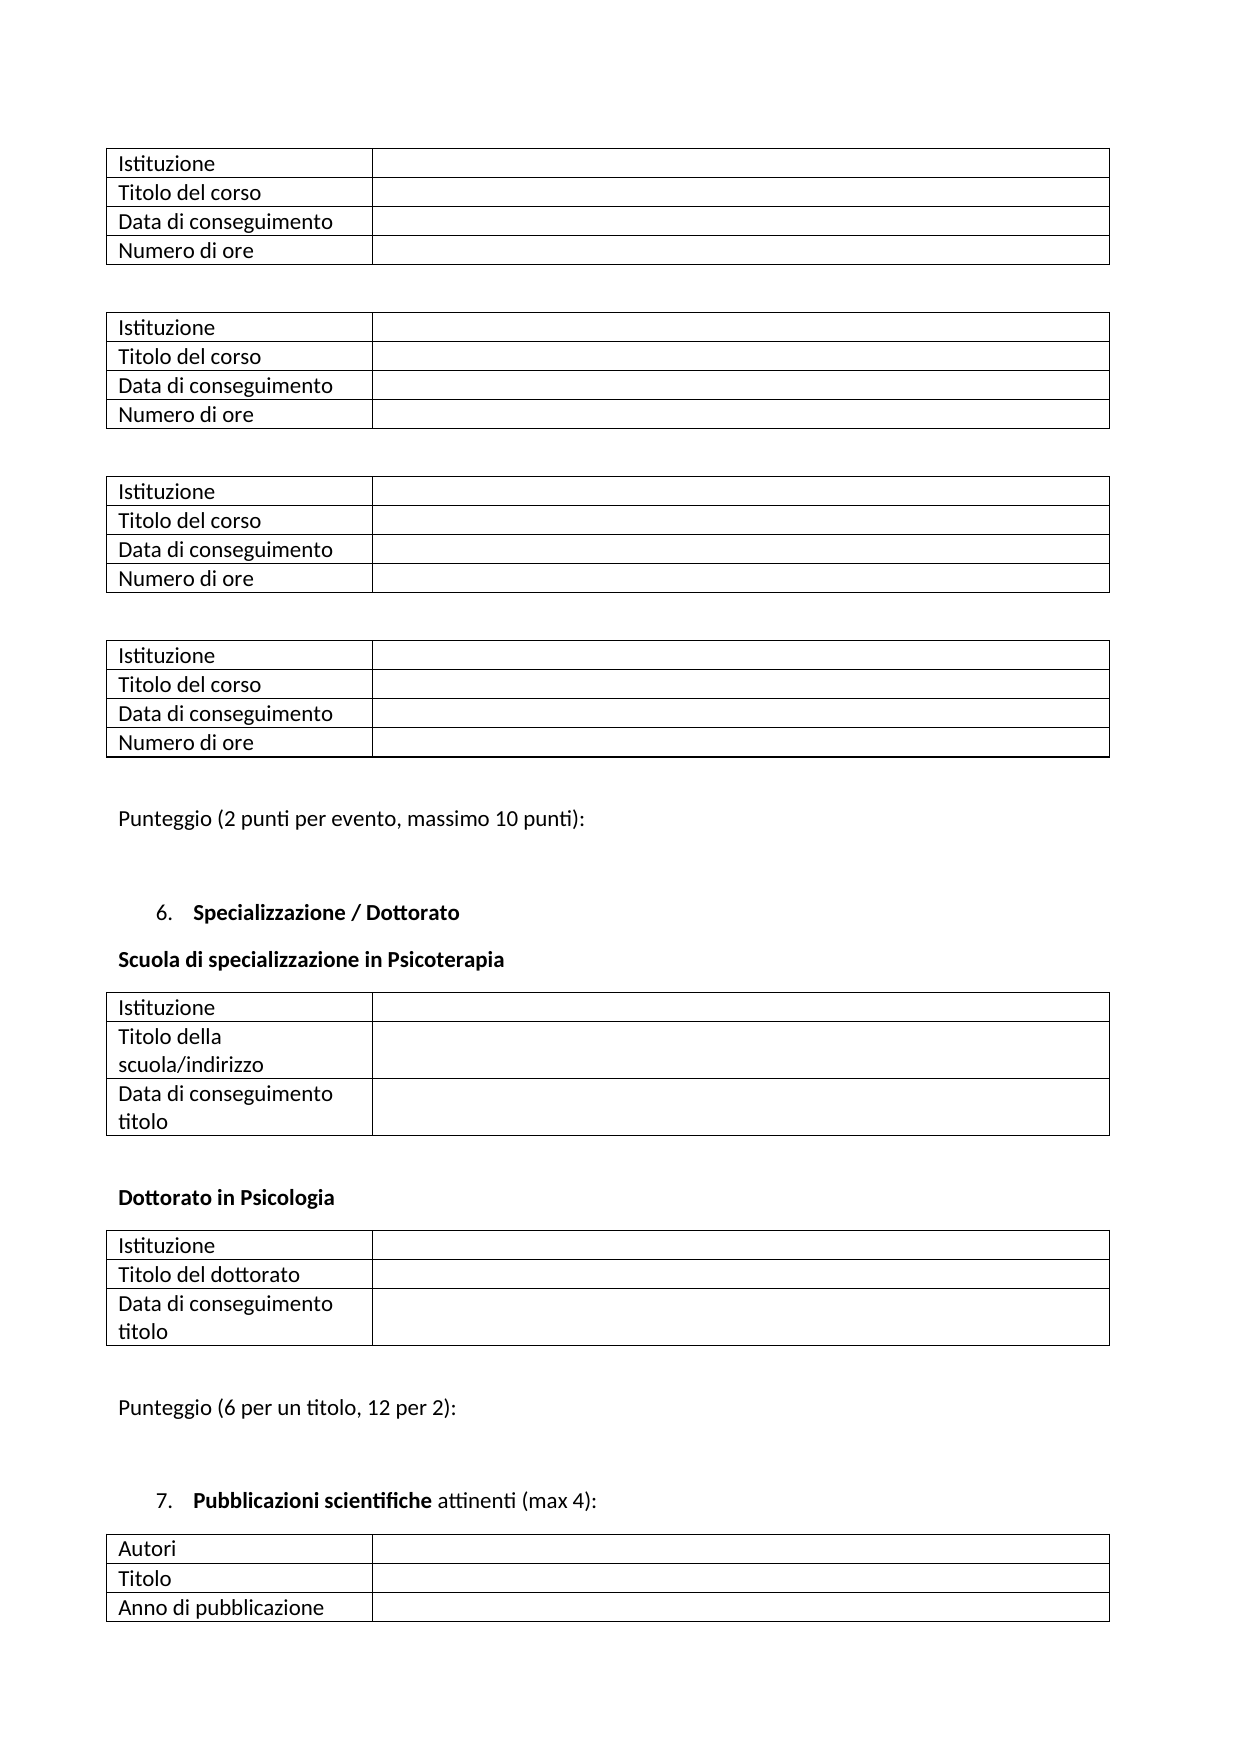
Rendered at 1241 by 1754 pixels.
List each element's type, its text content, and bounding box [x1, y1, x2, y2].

table_cell [373, 1260, 1109, 1288]
table_cell [373, 506, 1109, 534]
table_cell Numero di ore [107, 400, 372, 428]
table_cell Titolo del corso [107, 506, 372, 534]
text Scuola di specializzazione in Psicoterapia [118, 945, 1122, 973]
table_header [373, 993, 1109, 1021]
table_header Istituzione [107, 149, 372, 177]
table_cell [373, 1079, 1109, 1135]
table_cell Numero di ore [107, 728, 372, 756]
table_header [373, 313, 1109, 341]
table_cell [373, 1022, 1109, 1078]
table_cell [373, 1564, 1109, 1592]
table_header Istituzione [107, 1231, 372, 1259]
table_header Istituzione [107, 993, 372, 1021]
table_cell Anno di pubblicazione [107, 1593, 372, 1621]
table_cell Data di conseguimento [107, 699, 372, 727]
table_header Istituzione [107, 313, 372, 341]
table_cell Titolo del corso [107, 670, 372, 698]
table_cell Numero di ore [107, 564, 372, 592]
table_cell Titolo del corso [107, 178, 372, 206]
table_cell Data di conseguimento titolo [107, 1079, 372, 1135]
table_header [373, 641, 1109, 669]
table_cell Data di conseguimento [107, 207, 372, 235]
table_cell Data di conseguimento titolo [107, 1289, 372, 1345]
table_cell [373, 400, 1109, 428]
table_cell Titolo del corso [107, 342, 372, 370]
table_header [373, 1231, 1109, 1259]
list Specializzazione / Dottorato [156, 898, 1122, 926]
table_cell Titolo della scuola/indirizzo [107, 1022, 372, 1078]
text Dottorato in Psicologia [118, 1183, 1122, 1211]
table_cell [373, 342, 1109, 370]
table_header Istituzione [107, 477, 372, 505]
table_cell [373, 207, 1109, 235]
table_cell Numero di ore [107, 236, 372, 264]
table_cell [373, 670, 1109, 698]
table_cell Data di conseguimento [107, 371, 372, 399]
table_cell Data di conseguimento [107, 535, 372, 563]
table_cell [373, 535, 1109, 563]
table_header [373, 477, 1109, 505]
text Punteggio (2 punti per evento, massimo 10 punti): [118, 804, 1122, 832]
table_cell [373, 564, 1109, 592]
table_header [373, 1535, 1109, 1563]
table_header Autori [107, 1535, 372, 1563]
table_cell Titolo [107, 1564, 372, 1592]
text Punteggio (6 per un titolo, 12 per 2): [118, 1393, 1122, 1421]
table_cell [373, 699, 1109, 727]
list Pubblicazioni scientifiche attinenti (max 4): [156, 1487, 1122, 1515]
table_cell [373, 178, 1109, 206]
table_cell [373, 371, 1109, 399]
table_cell [373, 236, 1109, 264]
table_header [373, 149, 1109, 177]
table_header Istituzione [107, 641, 372, 669]
table_cell [373, 1289, 1109, 1345]
table_cell [373, 1593, 1109, 1621]
table_cell Titolo del dottorato [107, 1260, 372, 1288]
table_cell [373, 728, 1109, 756]
